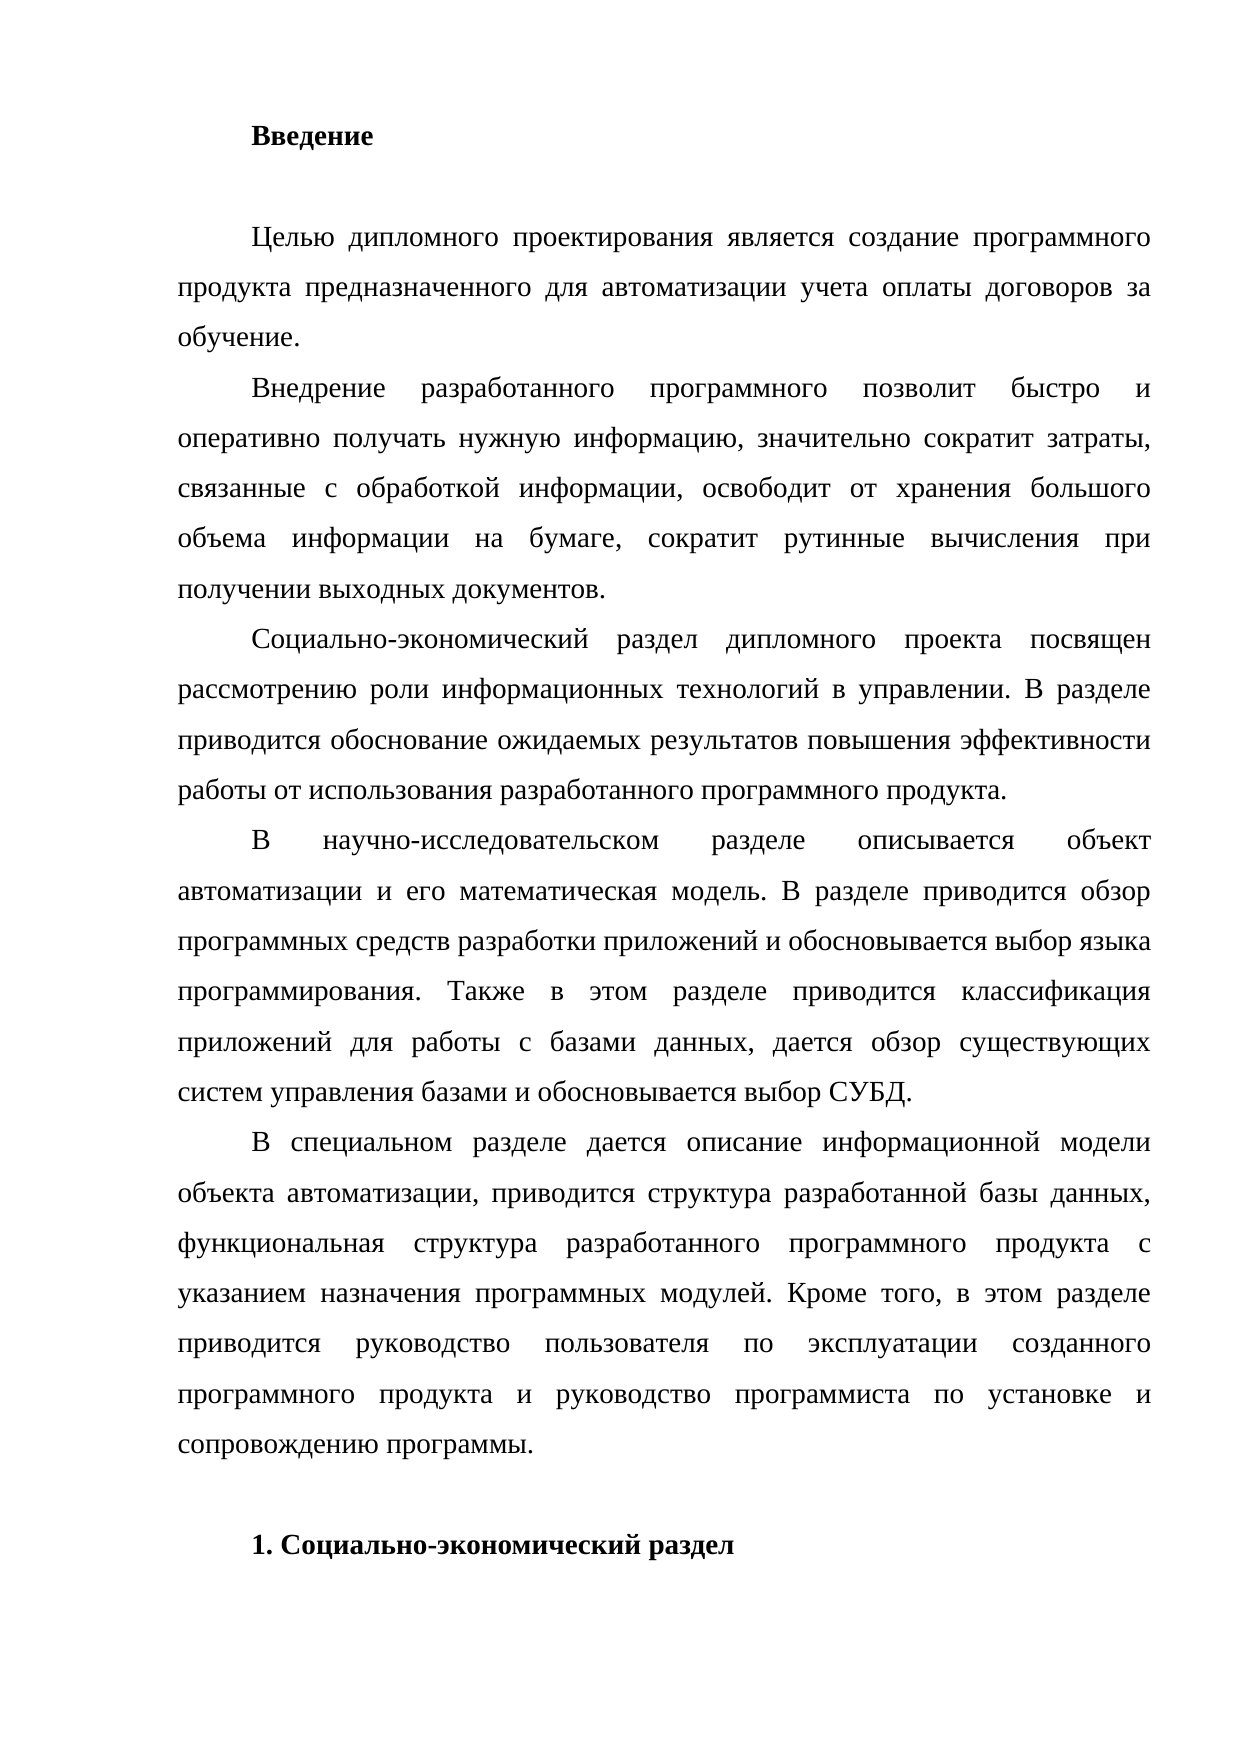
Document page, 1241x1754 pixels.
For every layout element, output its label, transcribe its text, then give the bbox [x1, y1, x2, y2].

text В специальном разделе дается описание информационной модели объекта автоматизации, приводится структура разработанной базы данных, функциональная структура разработанного программного продукта с указанием назначения программных модулей. Кроме того, в этом разделе приводится руководство пользователя по эксплуатации созданного программного продукта и руководство программиста по установке и сопровождению программы. [177, 1124, 1152, 1460]
text 1. Социально-экономический раздел [177, 1527, 1152, 1560]
text Целью дипломного проектирования является создание программного продукта предназначенного для автоматизации учета оплаты договоров за обучение. [177, 219, 1152, 353]
list Введение [177, 118, 1152, 152]
text В научно-исследовательском разделе описывается объект автоматизации и его математическая модель. В разделе приводится обзор программных средств разработки приложений и обосновывается выбор языка программирования. Также в этом разделе приводится классификация приложений для работы с базами данных, дается обзор существующих систем управления базами и обосновывается выбор СУБД. [177, 822, 1152, 1108]
text Социально-экономический раздел дипломного проекта посвящен рассмотрению роли информационных технологий в управлении. В разделе приводится обоснование ожидаемых результатов повышения эффективности работы от использования разработанного программного продукта. [177, 621, 1152, 806]
text Внедрение разработанного программного позволит быстро и оперативно получать нужную информацию, значительно сократит затраты, связанные с обработкой информации, освободит от хранения большого объема информации на бумаге, сократит рутинные вычисления при получении выходных документов. [177, 370, 1152, 604]
